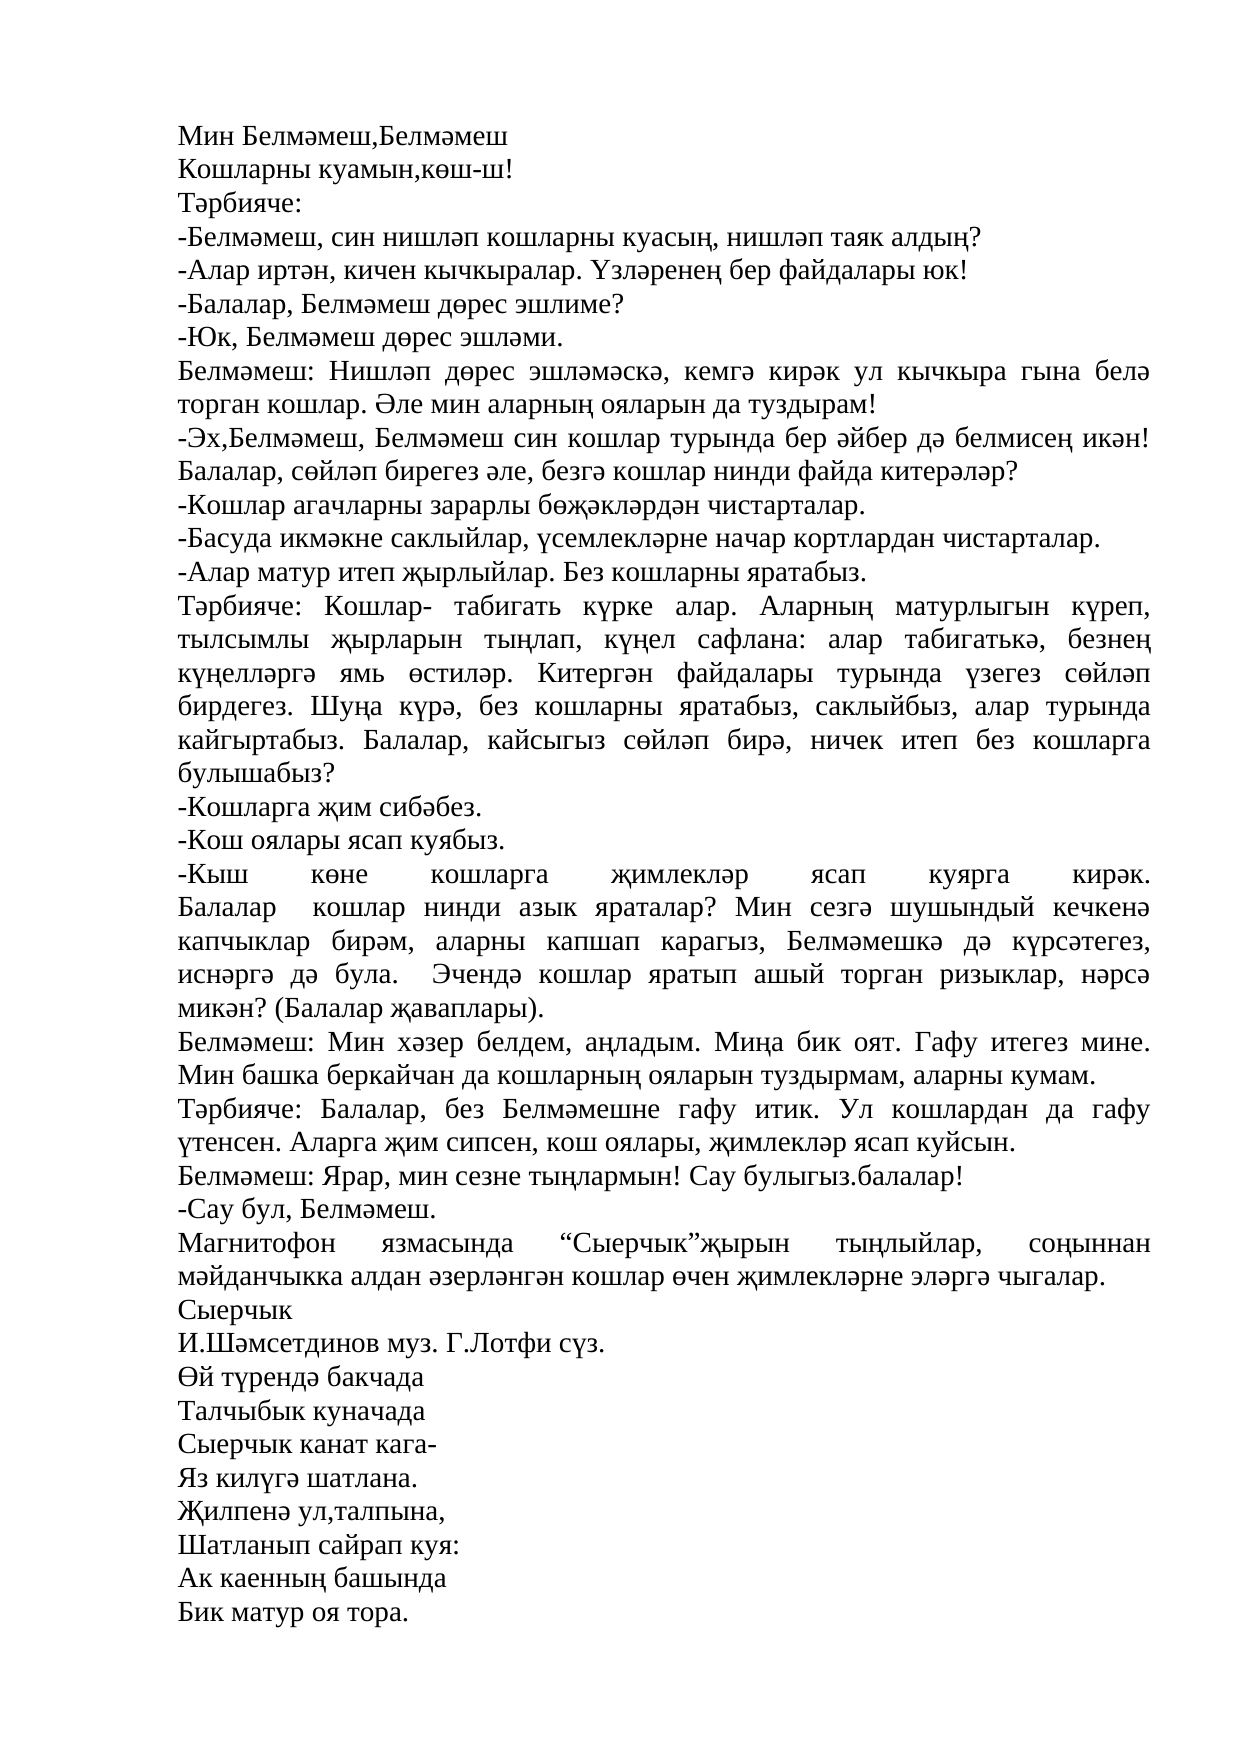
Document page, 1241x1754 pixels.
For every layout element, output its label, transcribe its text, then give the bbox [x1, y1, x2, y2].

text -Белмәмеш, син нишләп кошларны куасың, нишләп таяк алдың? [177, 219, 1152, 252]
text -Эх,Белмәмеш, Белмәмеш син кошлар турында бер әйбер дә белмисең икән! Балалар, сөйләп бирегез әле, безгә кошлар нинди файда китерәләр? [177, 420, 1152, 487]
text -Сау бул, Белмәмеш. [177, 1191, 1152, 1225]
text Талчыбык куначада [177, 1393, 1152, 1426]
text Сыерчык [177, 1292, 1152, 1326]
text И.Шәмсетдинов муз. Г.Лотфи сүз. [177, 1326, 1152, 1359]
text -Кыш көне кошларга җимлекләр ясап куярга кирәк. Балалар кошлар нинди азык яраталар? Мин сезгә шушындый кечкенә капчыклар бирәм, аларны капшап карагыз, Белмәмешкә дә күрсәтегез, иснәргә дә була. Эчендә кошлар яратып ашый торган ризыклар, нәрсә микән? (Балалар җаваплары). [177, 856, 1152, 1024]
text Кошларны куамын,көш-ш! [177, 152, 1152, 185]
text Шатланып сайрап куя: [177, 1527, 1152, 1560]
text Бик матур оя тора. [177, 1594, 1152, 1627]
text -Балалар, Белмәмеш дөрес эшлиме? [177, 286, 1152, 319]
text Өй түрендә бакчада [177, 1359, 1152, 1393]
text Сыерчык канат кага- [177, 1426, 1152, 1460]
text Тәрбияче: Балалар, без Белмәмешне гафу итик. Ул кошлардан да гафу үтенсен. Аларга җим сипсен, кош оялары, җимлекләр ясап куйсын. [177, 1091, 1152, 1158]
text Ак каенның башында [177, 1560, 1152, 1594]
text Белмәмеш: Ярар, мин сезне тыңлармын! Сау булыгыз.балалар! [177, 1158, 1152, 1191]
text Магнитофон язмасында “Сыерчык”җырын тыңлыйлар, соңыннан мәйданчыкка алдан әзерләнгән кошлар өчен җимлекләрне эләргә чыгалар. [177, 1225, 1152, 1292]
text Белмәмеш: Нишләп дөрес эшләмәскә, кемгә кирәк ул кычкыра гына белә торган кошлар. Әле мин аларның ояларын да туздырам! [177, 353, 1152, 420]
text -Юк, Белмәмеш дөрес эшләми. [177, 319, 1152, 353]
text -Алар матур итеп җырлыйлар. Без кошларны яратабыз. [177, 554, 1152, 588]
text -Басуда икмәкне саклыйлар, үсемлекләрне начар кортлардан чистарталар. [177, 521, 1152, 554]
text -Кошлар агачларны зарарлы бөҗәкләрдән чистарталар. [177, 487, 1152, 521]
text Белмәмеш: Мин хәзер белдем, аңладым. Миңа бик оят. Гафу итегез мине. Мин башка беркайчан да кошларның ояларын туздырмам, аларны кумам. [177, 1024, 1152, 1091]
text Тәрбияче: [177, 185, 1152, 219]
text -Кош оялары ясап куябыз. [177, 822, 1152, 856]
text Яз килүгә шатлана. [177, 1460, 1152, 1493]
text -Кошларга җим сибәбез. [177, 789, 1152, 822]
text -Алар иртән, кичен кычкыралар. Үзләренең бер файдалары юк! [177, 252, 1152, 286]
text Мин Белмәмеш,Белмәмеш [177, 118, 1152, 152]
text Тәрбияче: Кошлар- табигать күрке алар. Аларның матурлыгын күреп, тылсымлы җырларын тыңлап, күңел сафлана: алар табигатькә, безнең күңелләргә ямь өстиләр. Китергән файдалары турында үзегез сөйләп бирдегез. Шуңа күрә, без кошларны яратабыз, саклыйбыз, алар турында кайгыртабыз. Балалар, кайсыгыз сөйләп бирә, ничек итеп без кошларга булышабыз? [177, 588, 1152, 789]
text Җилпенә ул,талпына, [177, 1493, 1152, 1527]
